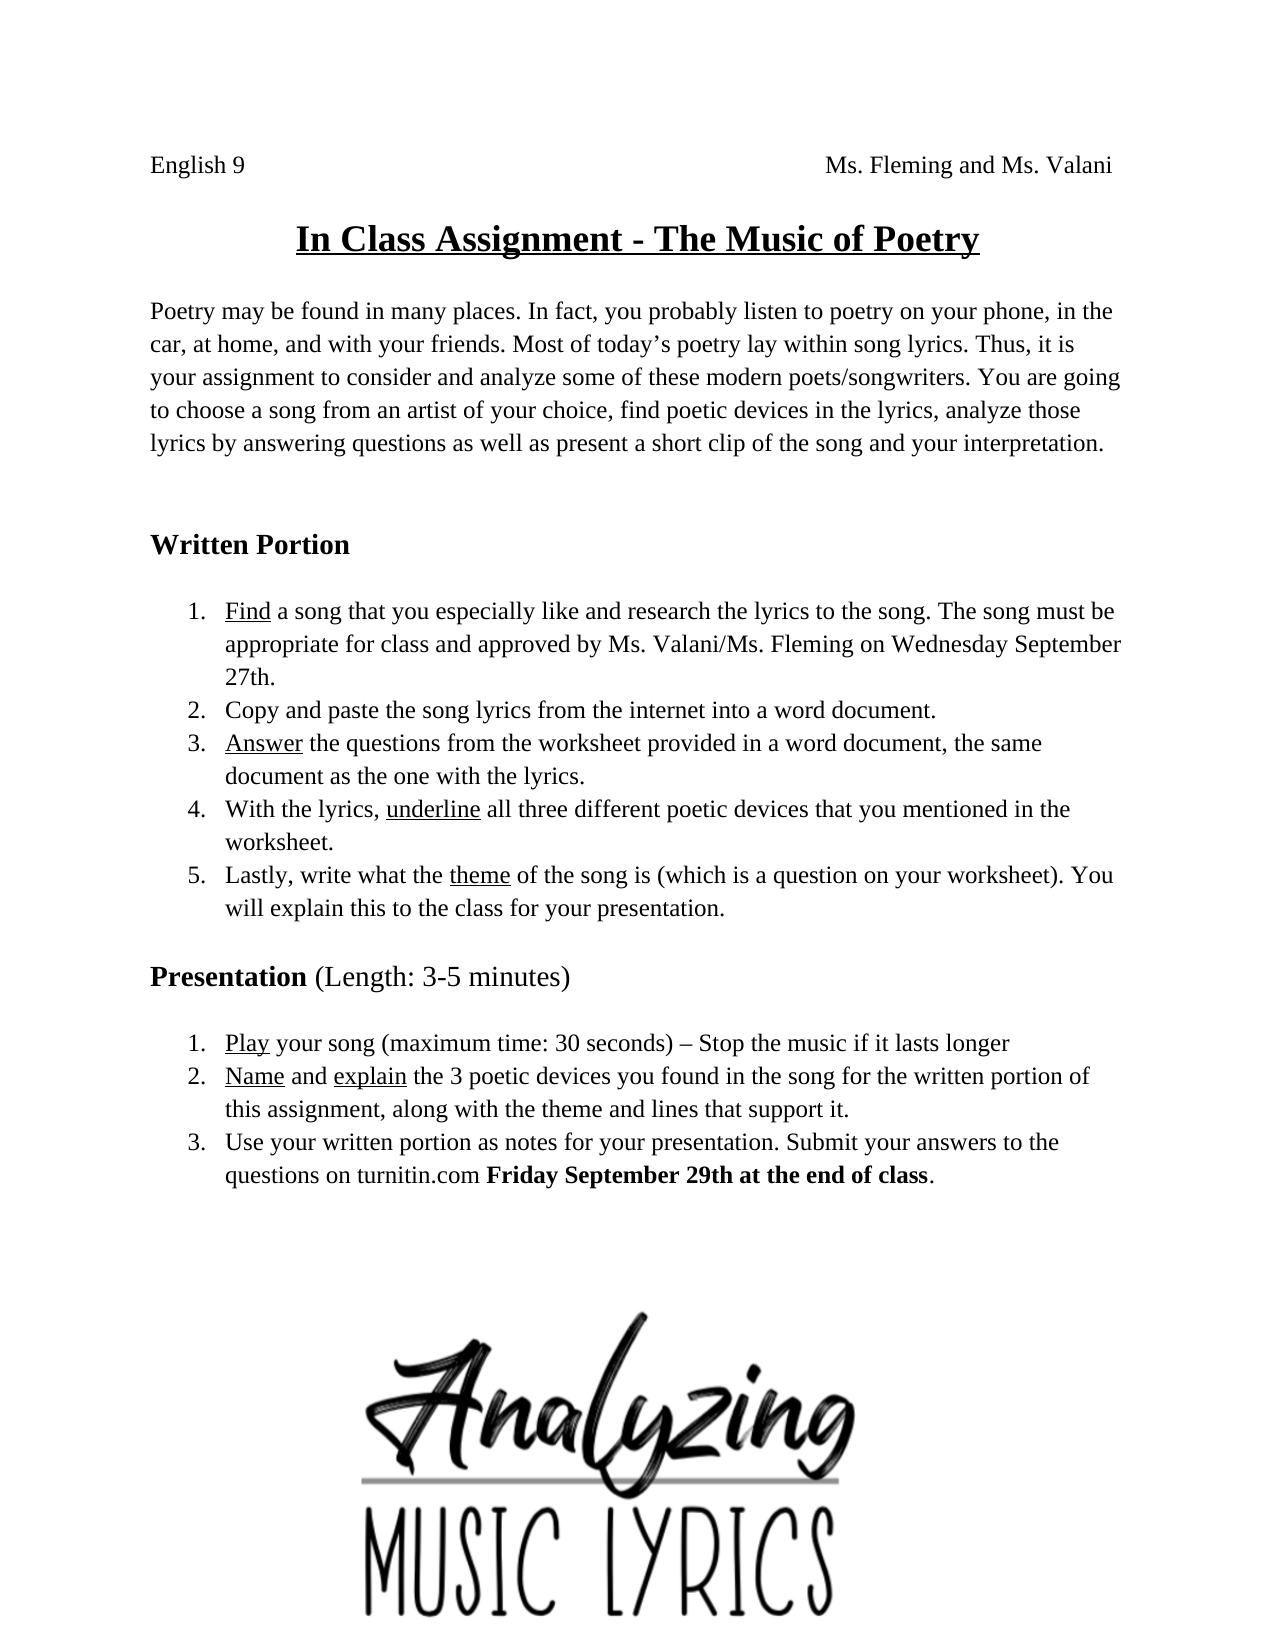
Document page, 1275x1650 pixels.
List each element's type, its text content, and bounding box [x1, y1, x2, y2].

list Copy and paste the song lyrics from the internet into a word document. [187, 695, 1125, 723]
list Play your song (maximum time: 30 seconds) – Stop the music if it lasts longer [187, 1028, 1125, 1056]
list Name and explain the 3 poetic devices you found in the song for the written portion of this assignment, along with the theme and lines that support it. [187, 1061, 1125, 1122]
text English 9 Ms. Fleming and Ms. Valani [150, 150, 1125, 179]
list Use your written portion as notes for your presentation. Submit your answers to the questions on turnitin.com Friday September 29th at the end of class. [187, 1127, 1125, 1188]
list With the lyrics, underline all three different poetic devices that you mentioned in the worksheet. [187, 794, 1125, 856]
text Presentation (Length: 3-5 minutes) [150, 959, 1125, 992]
text Written Portion [150, 527, 1125, 561]
list Answer the questions from the worksheet provided in a word document, the same document as the one with the lyrics. [187, 728, 1125, 789]
text In Class Assignment - The Music of Poetry [150, 216, 1125, 259]
text Poetry may be found in many places. In fact, you probably listen to poetry on your phone, in the car, at home, and with your friends. Most of today’s poetry lay within song lyrics. Thus, it is your assignment to consider and analyze some of these modern poets/songwriters. You are going to choose a song from an artist of your choice, find poetic devices in the lyrics, analyze those lyrics by answering questions as well as present a short clip of the song and your interpretation. [150, 296, 1125, 457]
list Lastly, write what the theme of the song is (which is a question on your worksheet). You will explain this to the class for your presentation. [187, 860, 1125, 922]
list Find a song that you especially like and research the lyrics to the song. The song must be appropriate for class and approved by Ms. Valani/Ms. Fleming on Wednesday September 27th. [187, 596, 1125, 691]
picture [343, 1307, 877, 1650]
